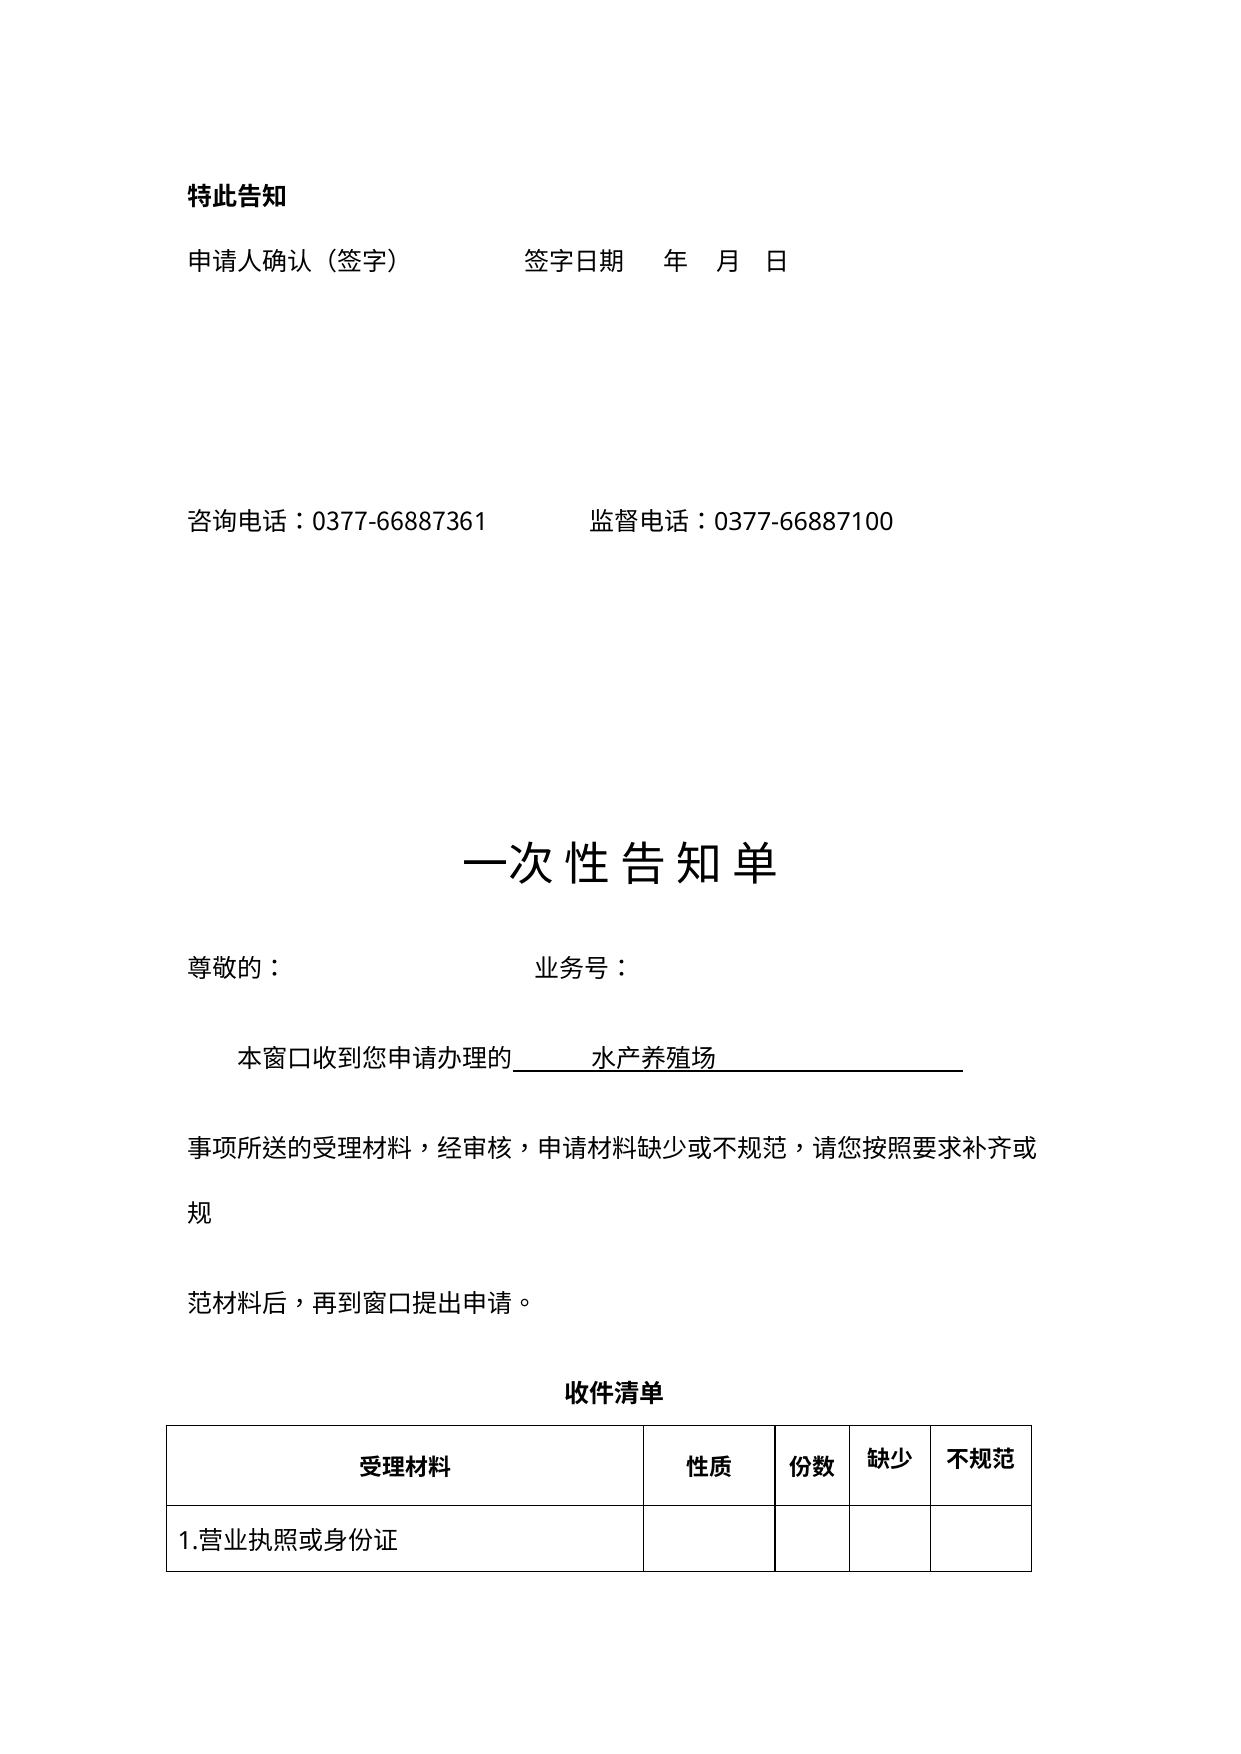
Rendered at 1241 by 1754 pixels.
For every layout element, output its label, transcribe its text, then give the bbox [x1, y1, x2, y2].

table_header 不规范 [931, 1426, 1031, 1505]
table_cell [850, 1506, 930, 1571]
text 收件清单 [187, 1359, 1053, 1424]
table_cell [776, 1506, 849, 1571]
table_header 受理材料 [167, 1426, 643, 1505]
table_header 缺少 [850, 1426, 930, 1505]
text 申请人确认（签字） 签字日期 年 月 日 [187, 227, 1053, 292]
text 特此告知 [187, 162, 1053, 227]
table_cell [931, 1506, 1031, 1571]
table_cell 1.营业执照或身份证 [167, 1506, 643, 1571]
text 咨询电话：0377-66887361 监督电话：0377-66887100 [187, 487, 1053, 552]
text 本窗口收到您申请办理的 水产养殖场 [187, 1024, 1053, 1089]
table_header 份数 [776, 1426, 849, 1505]
table_header 性质 [644, 1426, 774, 1505]
text 事项所送的受理材料，经审核，申请材料缺少或不规范，请您按照要求补齐或规 [187, 1114, 1053, 1244]
table_cell [644, 1506, 774, 1571]
text 尊敬的： 业务号： [187, 934, 1053, 999]
text 一次 性 告 知 单 [187, 812, 1053, 909]
text 范材料后，再到窗口提出申请。 [187, 1269, 1053, 1334]
